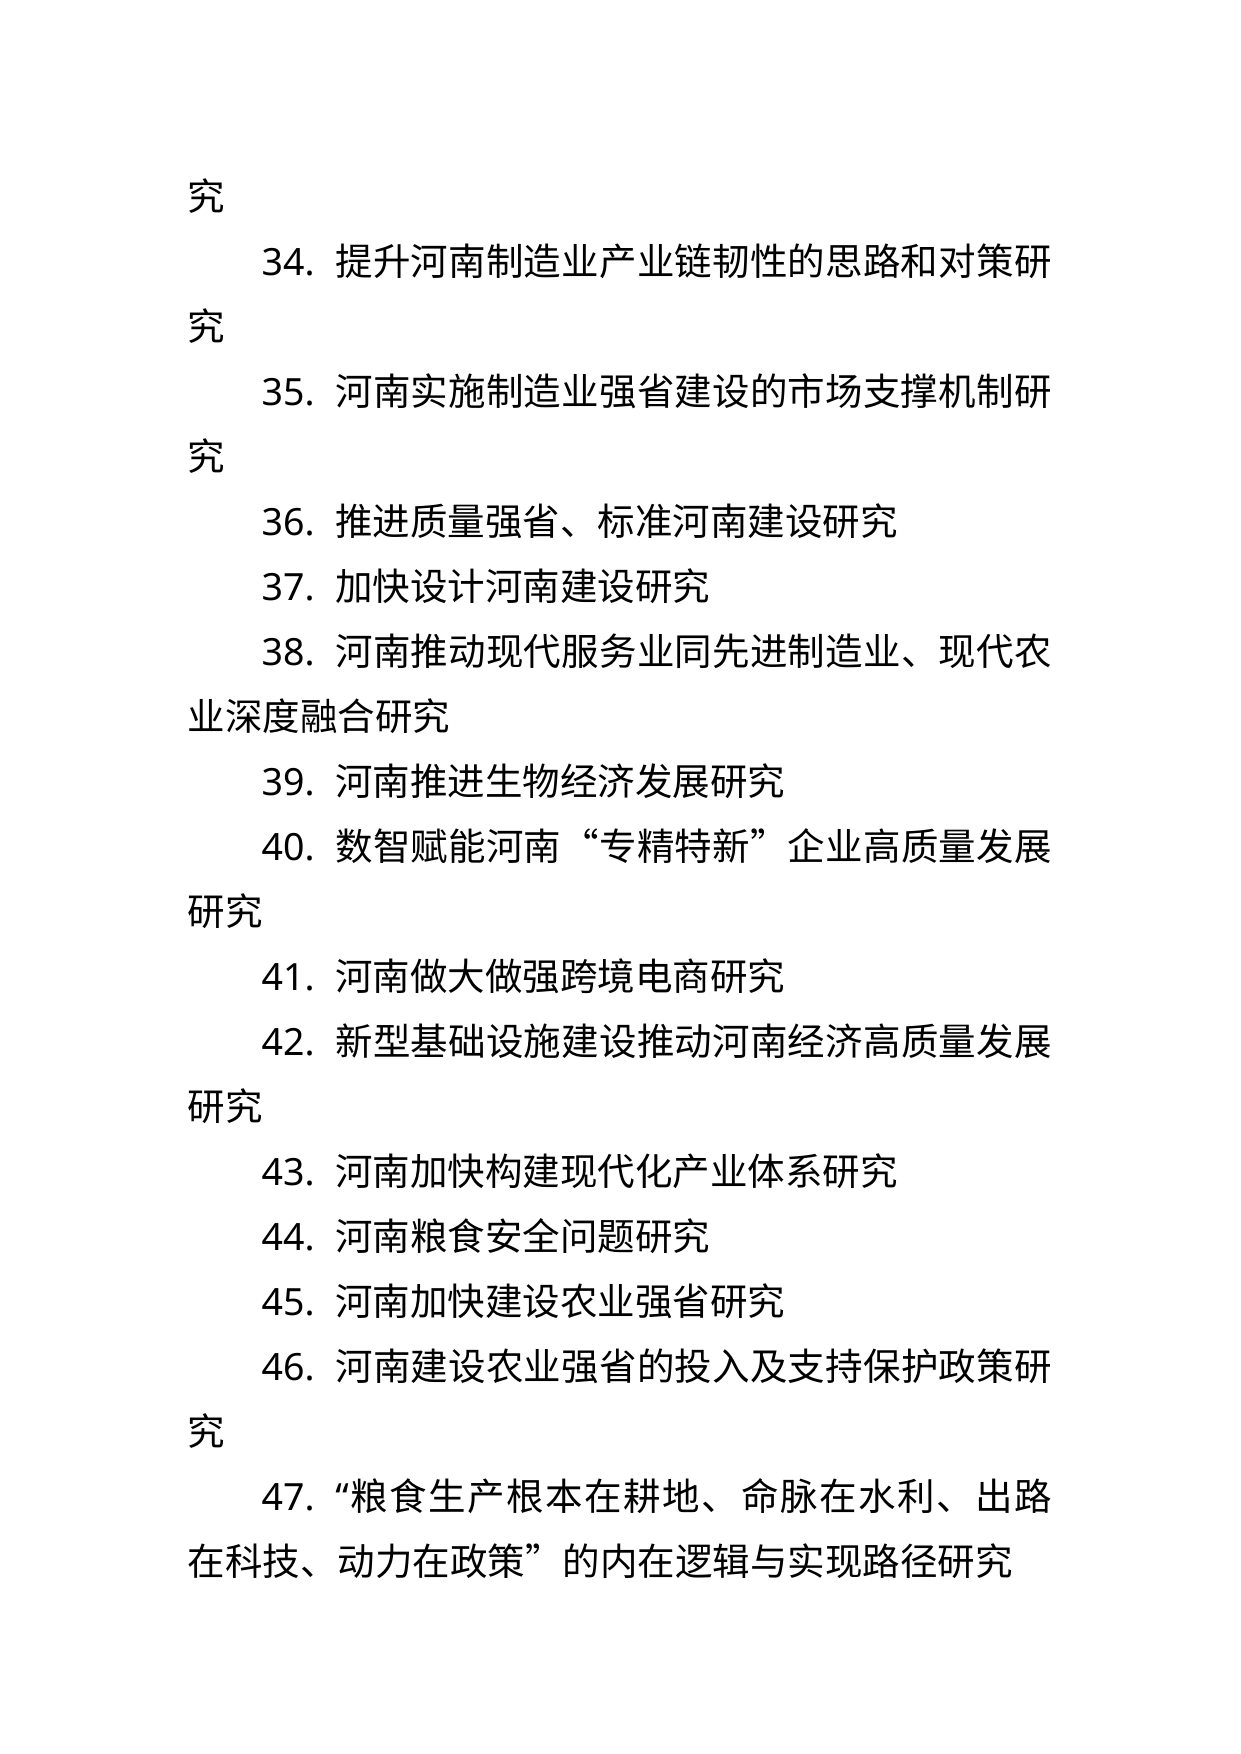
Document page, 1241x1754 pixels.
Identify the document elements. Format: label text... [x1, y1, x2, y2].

list 河南推进生物经济发展研究 [187, 747, 1053, 812]
list 河南加快建设农业强省研究 [187, 1267, 1053, 1332]
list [187, 162, 1053, 227]
list 河南建设农业强省的投入及支持保护政策研究 [187, 1332, 1053, 1462]
list 河南做大做强跨境电商研究 [187, 942, 1053, 1007]
list 数智赋能河南“专精特新”企业高质量发展研究 [187, 812, 1053, 942]
list 加快设计河南建设研究 [187, 552, 1053, 617]
list 新型基础设施建设推动河南经济高质量发展研究 [187, 1007, 1053, 1137]
list “粮食生产根本在耕地、命脉在水利、出路在科技、动力在政策”的内在逻辑与实现路径研究 [187, 1462, 1053, 1592]
list 提升河南制造业产业链韧性的思路和对策研究 [187, 227, 1053, 357]
list 河南推动现代服务业同先进制造业、现代农业深度融合研究 [187, 617, 1053, 747]
list 推进质量强省、标准河南建设研究 [187, 487, 1053, 552]
list 河南加快构建现代化产业体系研究 [187, 1137, 1053, 1202]
list 河南粮食安全问题研究 [187, 1202, 1053, 1267]
list 河南实施制造业强省建设的市场支撑机制研究 [187, 357, 1053, 487]
